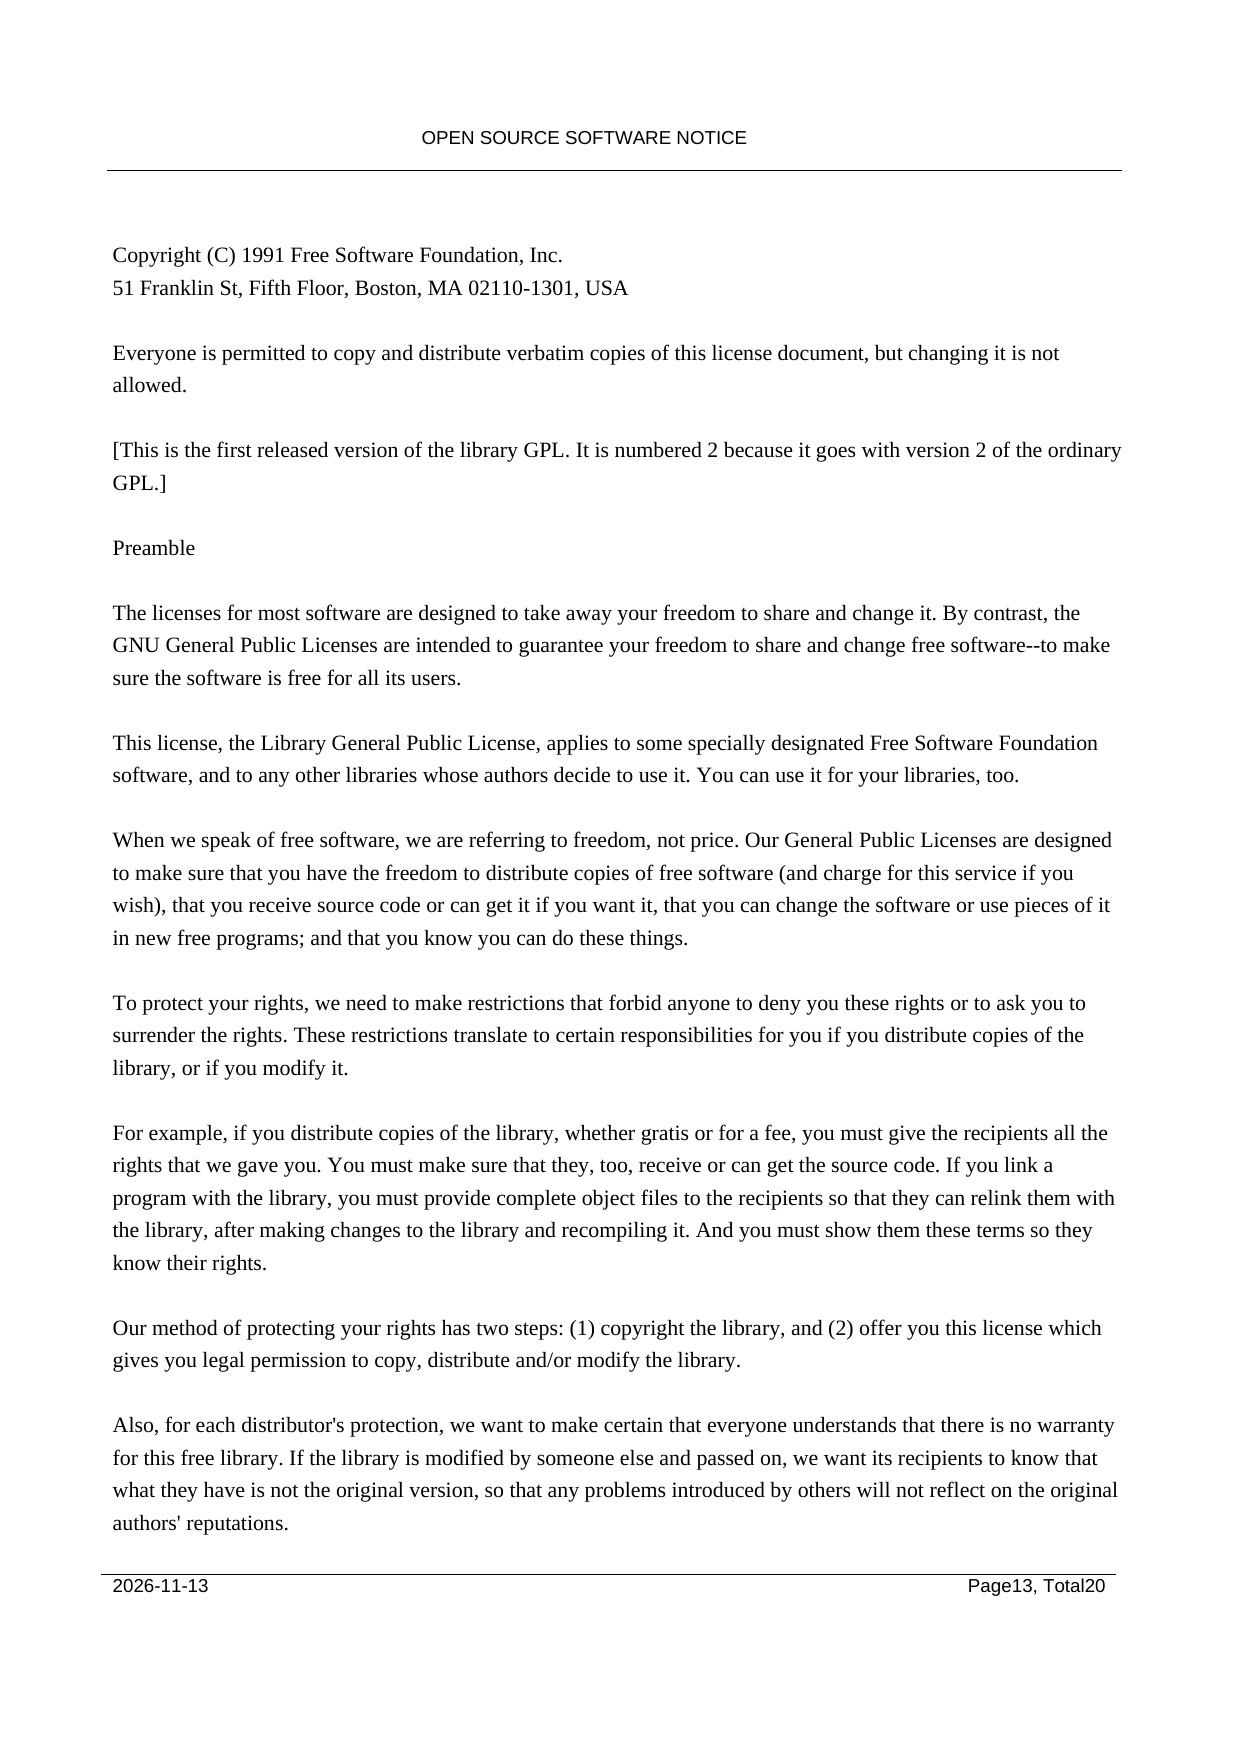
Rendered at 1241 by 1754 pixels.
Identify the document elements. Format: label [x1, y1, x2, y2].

text [112, 206, 1128, 1539]
